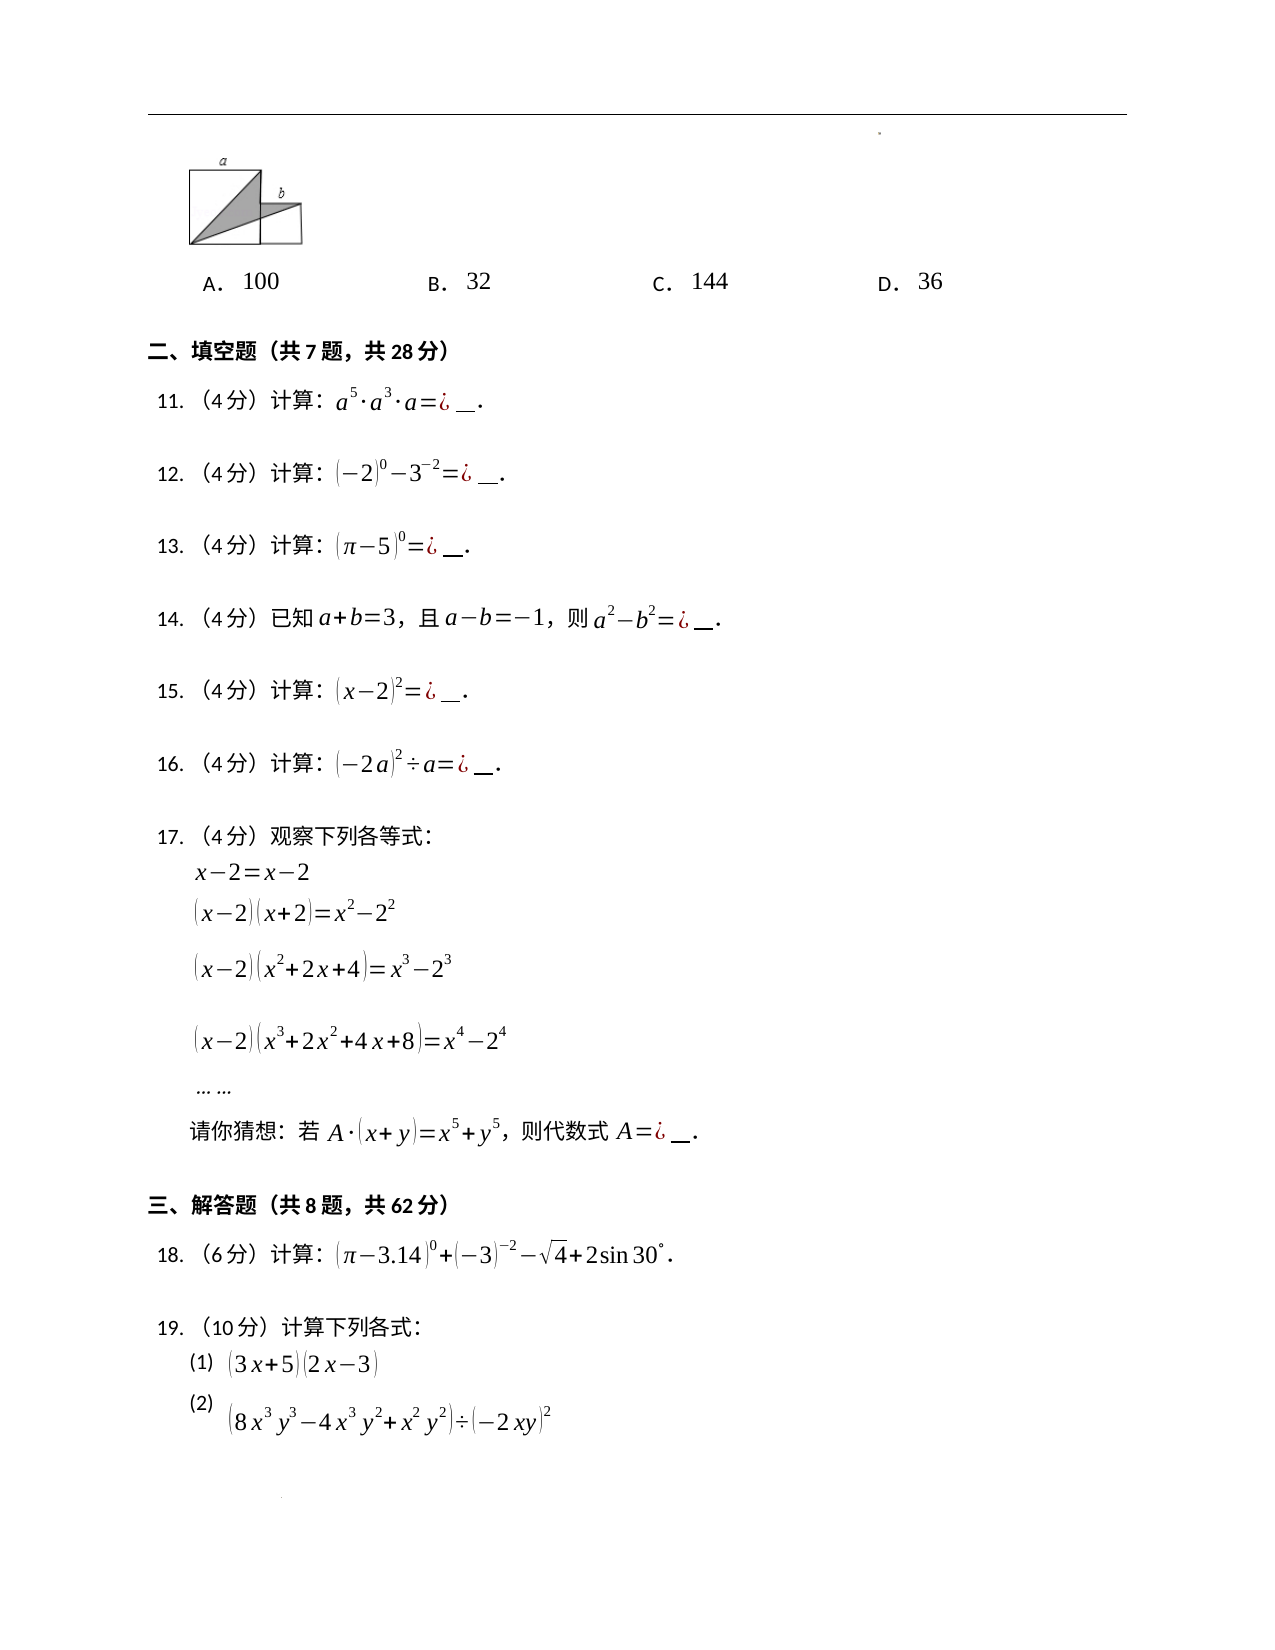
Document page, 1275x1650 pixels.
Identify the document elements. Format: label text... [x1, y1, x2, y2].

text （4分）计算： ． [189, 527, 1127, 561]
text （4分）计算： ． [189, 382, 1127, 416]
text (1) [189, 1348, 1127, 1382]
text 请你猜想：若 ，则代数式 ． [189, 1114, 1127, 1148]
text （4分）计算： ． [189, 745, 1127, 779]
text A． B． C． D． [148, 264, 1127, 298]
text （6分）计算：． [189, 1236, 1127, 1270]
text (2) [189, 1386, 1127, 1453]
text （4分）观察下列各等式： [189, 818, 1127, 852]
text （4分）计算： ． [189, 455, 1127, 489]
picture [189, 158, 306, 249]
text 二、填空题（共7题，共28分） [148, 332, 1127, 366]
text 三、解答题（共8题，共62分） [148, 1187, 1127, 1221]
text （4分）已知 ，且 ，则 ． [189, 600, 1127, 634]
text （10分）计算下列各式： [189, 1309, 1127, 1343]
text （4分）计算： ． [189, 673, 1127, 707]
